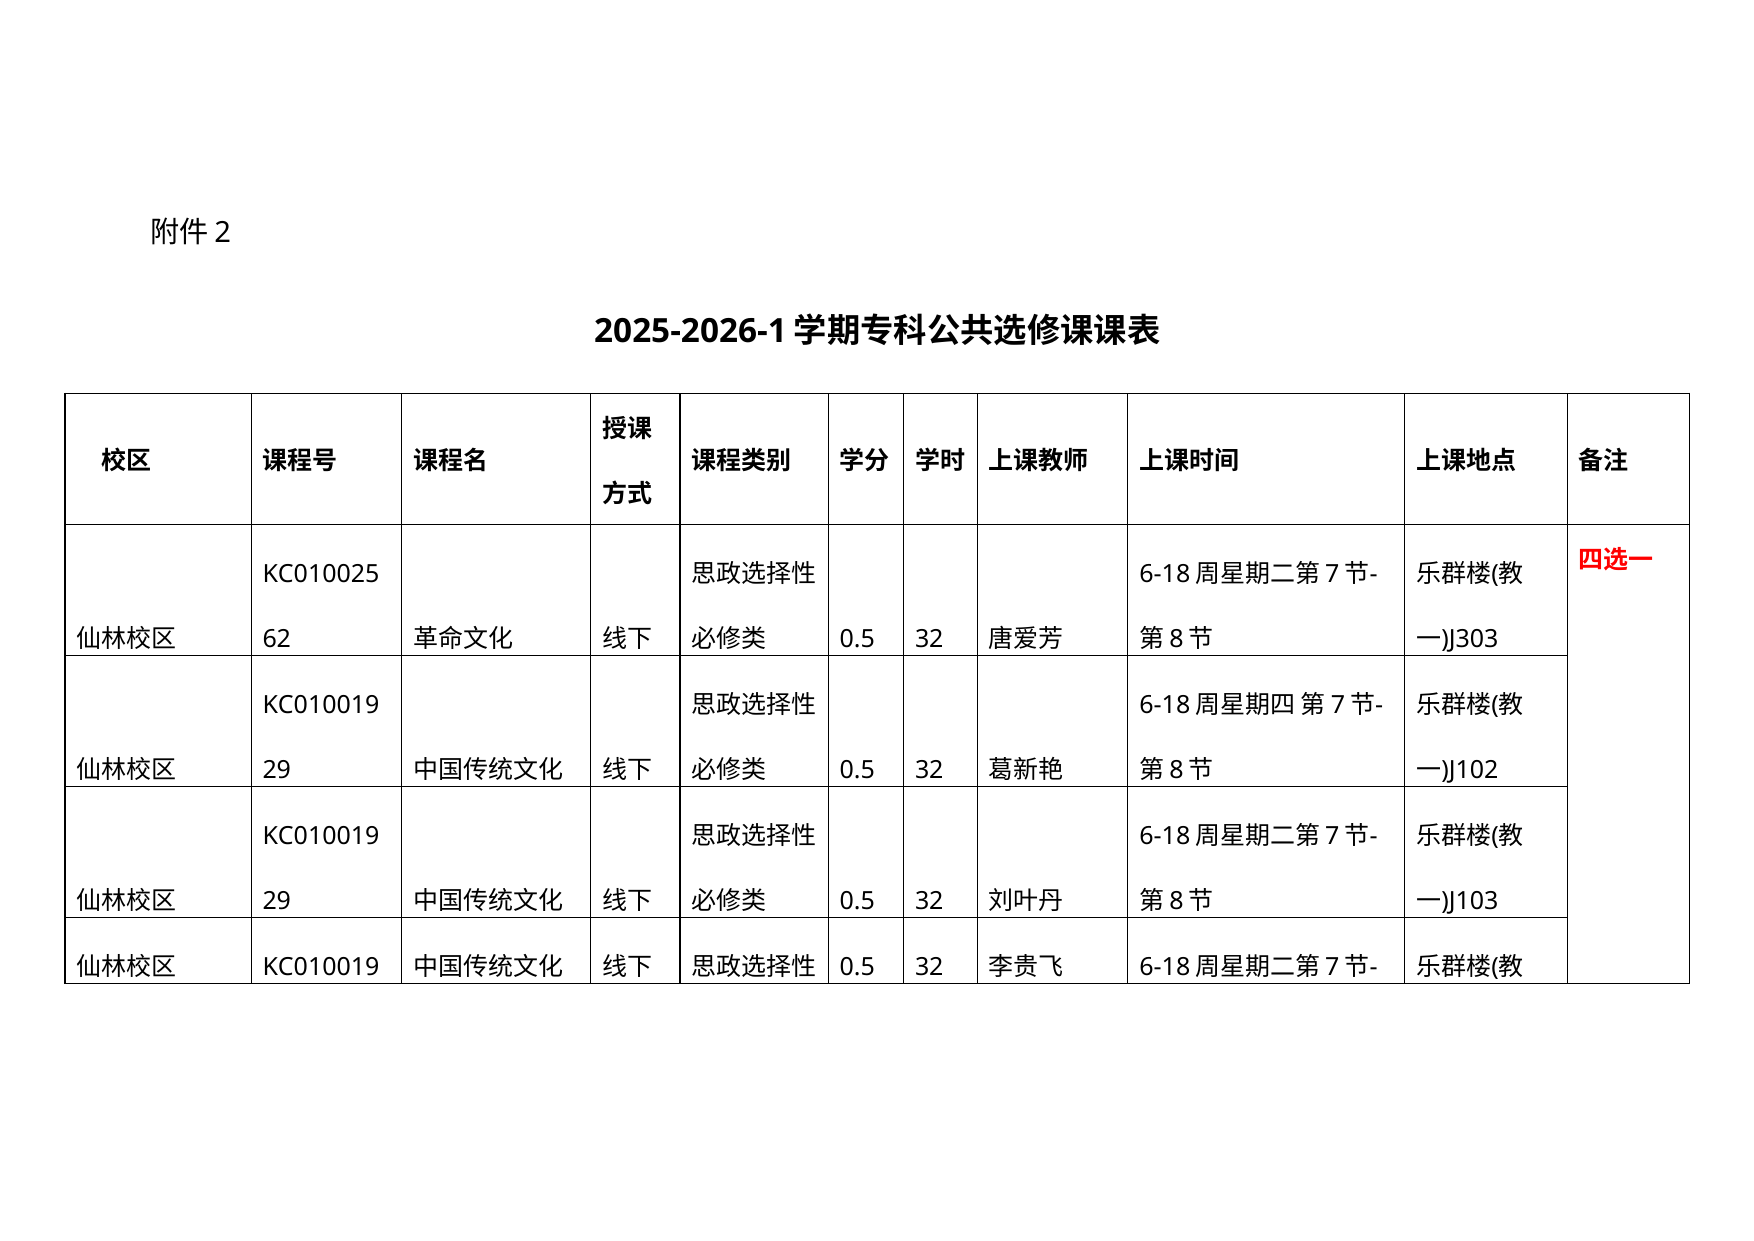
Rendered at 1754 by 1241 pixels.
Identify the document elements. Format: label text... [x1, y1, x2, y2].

table_header 授课方式 [591, 394, 679, 524]
table_cell 仙林校区 [66, 787, 251, 917]
table_cell 思政选择性必修类 [681, 787, 828, 917]
table_cell 四选一 [1568, 525, 1689, 983]
table_header 课程类别 [681, 394, 828, 524]
table_cell KC01001929 [252, 656, 401, 786]
table_cell 思政选择性必修类 [681, 918, 828, 983]
table_cell 线下 [591, 525, 679, 655]
table_header 上课地点 [1405, 394, 1567, 524]
table_cell 6-18周星期四 第7节-第8节 [1128, 656, 1404, 786]
table_cell 中国传统文化 [402, 787, 590, 917]
table_header 课程名 [402, 394, 590, 524]
text 附件2 [150, 198, 1604, 263]
table_cell KC01001929 [252, 918, 401, 983]
table_cell 32 [904, 918, 977, 983]
table_cell 线下 [591, 787, 679, 917]
table_cell 仙林校区 [66, 525, 251, 655]
table_header 校区 [66, 394, 251, 524]
table_cell 革命文化 [402, 525, 590, 655]
table_cell 仙林校区 [66, 918, 251, 983]
table_cell 思政选择性必修类 [681, 656, 828, 786]
table_header 上课教师 [978, 394, 1127, 524]
table_cell 乐群楼(教一)J103 [1405, 787, 1567, 917]
table_cell 线下 [591, 918, 679, 983]
table_cell 6-18周星期二第7节-第8节 [1128, 787, 1404, 917]
table_header 学时 [904, 394, 977, 524]
table_cell 乐群楼(教一)J102 [1405, 918, 1567, 983]
table_cell 0.5 [829, 918, 903, 983]
table_cell 乐群楼(教一)J102 [1405, 656, 1567, 786]
table_cell 6-18周星期二第7节-第8节 [1128, 525, 1404, 655]
text 2025-2026-1学期专科公共选修课课表 [150, 295, 1604, 360]
table_cell 0.5 [829, 656, 903, 786]
table_cell 0.5 [829, 787, 903, 917]
table_cell 思政选择性必修类 [681, 525, 828, 655]
table_cell 32 [904, 525, 977, 655]
table_cell 乐群楼(教一)J303 [1405, 525, 1567, 655]
table_cell 中国传统文化 [402, 918, 590, 983]
table_cell KC01001929 [252, 787, 401, 917]
table_header 上课时间 [1128, 394, 1404, 524]
table_cell 32 [904, 787, 977, 917]
table_header 课程号 [252, 394, 401, 524]
table_cell 32 [904, 656, 977, 786]
table_header 学分 [829, 394, 903, 524]
table_cell 中国传统文化 [402, 656, 590, 786]
table_cell 唐爱芳 [978, 525, 1127, 655]
table_cell 0.5 [829, 525, 903, 655]
table_cell 刘叶丹 [978, 787, 1127, 917]
table_cell 线下 [591, 656, 679, 786]
table_cell 李贵飞 [978, 918, 1127, 983]
table_cell 仙林校区 [66, 656, 251, 786]
table_cell 6-18周星期二第7节-第8节 [1128, 918, 1404, 983]
table_header 备注 [1568, 394, 1689, 524]
table_cell 葛新艳 [978, 656, 1127, 786]
table_cell KC01002562 [252, 525, 401, 655]
